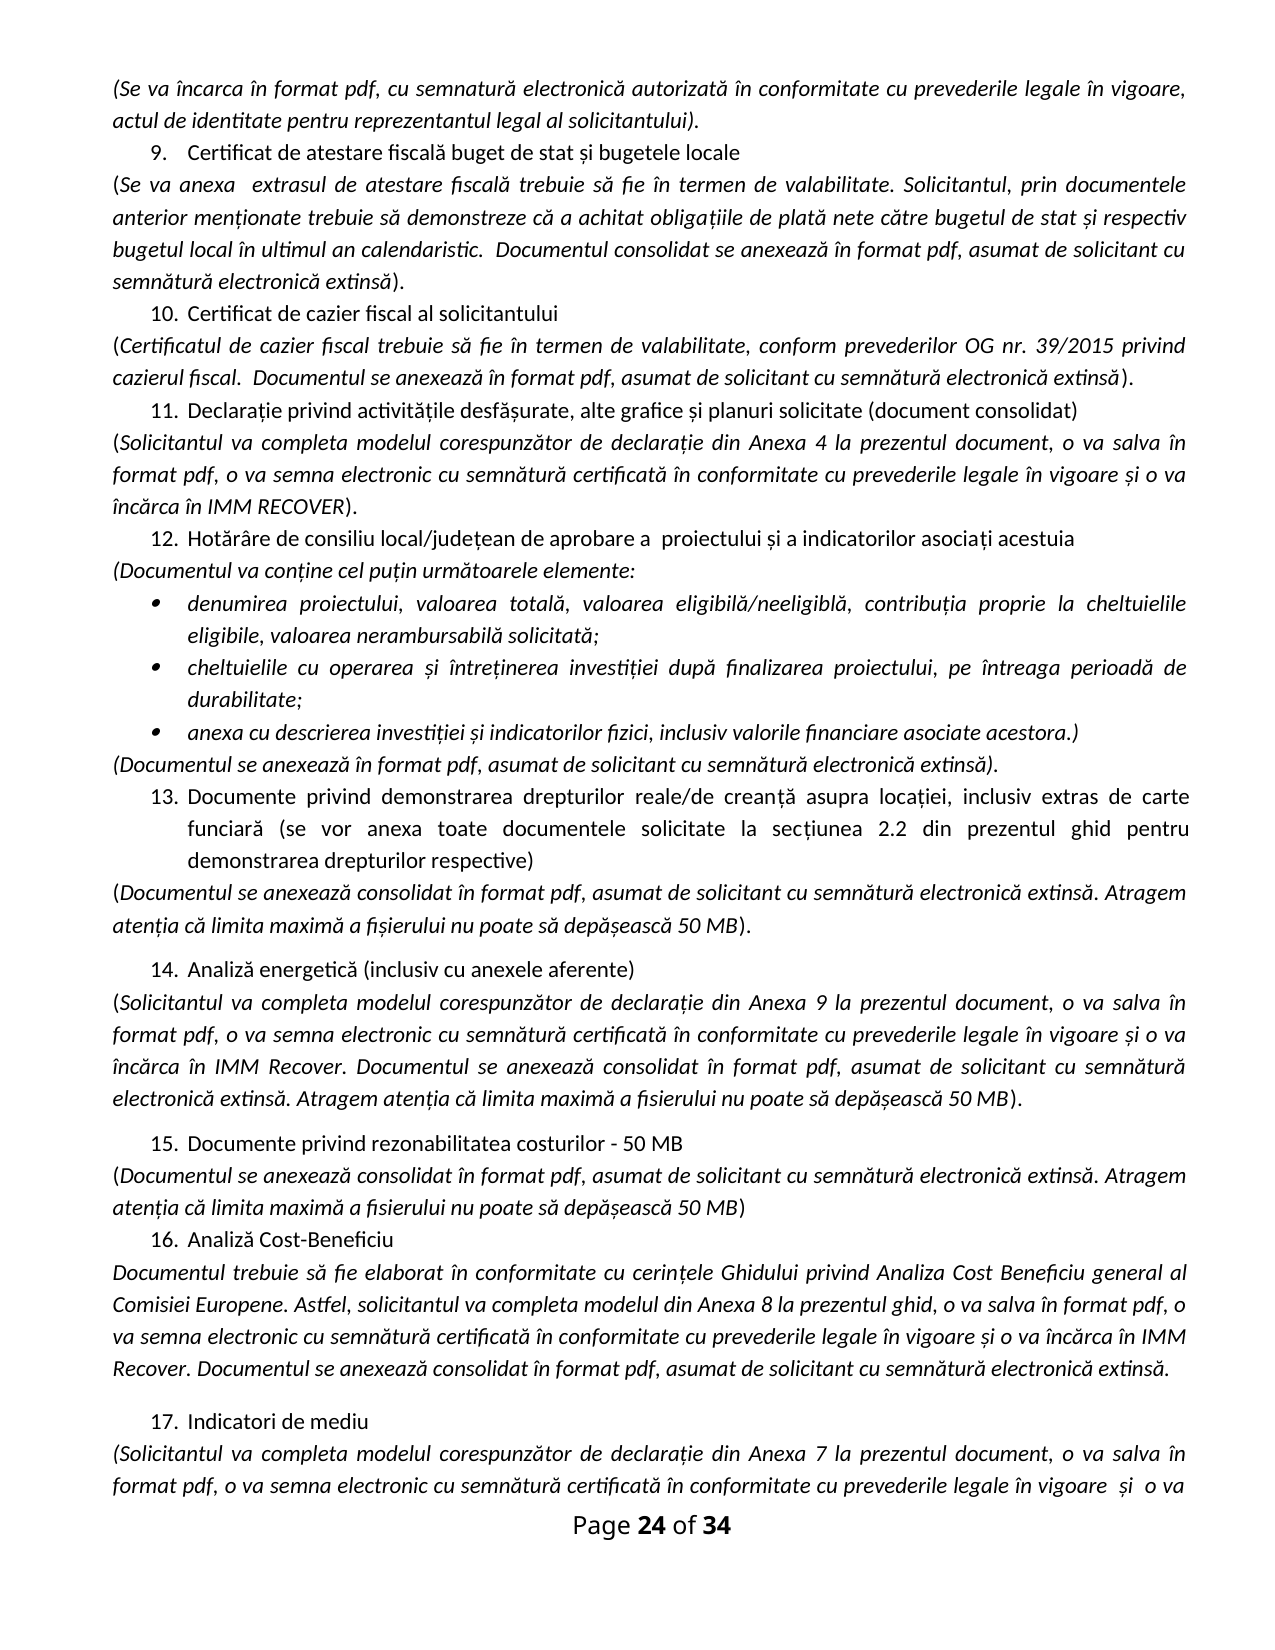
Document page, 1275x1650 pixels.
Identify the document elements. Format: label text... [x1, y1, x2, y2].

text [112, 1439, 1191, 1499]
list Documente privind demonstrarea drepturilor reale/de creanță asupra locației, inclusiv extras de carte funciară (se vor anexa toate documentele solicitate la secțiunea 2.2 din prezentul ghid pentru demonstrarea drepturilor respective) [150, 782, 1191, 874]
text (Documentul se anexează consolidat în format pdf, asumat de solicitant cu semnătură electronică extinsă. Atragem atenția că limita maximă a fisierului nu poate să depășească 50 MB) [112, 1161, 1191, 1221]
text Documentul trebuie să fie elaborat în conformitate cu cerinţele Ghidului privind Analiza Cost Beneficiu general al Comisiei Europene. Astfel, solicitantul va completa modelul din Anexa 8 la prezentul ghid, o va salva în format pdf, o va semna electronic cu semnătură certificată în conformitate cu prevederile legale în vigoare și o va încărca în IMM Recover. Documentul se anexează consolidat în format pdf, asumat de solicitant cu semnătură electronică extinsă. [112, 1258, 1191, 1382]
text (Solicitantul va completa modelul corespunzător de declarație din Anexa 4 la prezentul document, o va salva în format pdf, o va semna electronic cu semnătură certificată în conformitate cu prevederile legale în vigoare și o va încărca în IMM RECOVER). [112, 428, 1191, 520]
list Documente privind rezonabilitatea costurilor - 50 MB [150, 1129, 1191, 1157]
text (Solicitantul va completa modelul corespunzător de declarație din Anexa 9 la prezentul document, o va salva în format pdf, o va semna electronic cu semnătură certificată în conformitate cu prevederile legale în vigoare și o va încărca în IMM Recover. Documentul se anexează consolidat în format pdf, asumat de solicitant cu semnătură electronică extinsă. Atragem atenția că limita maximă a fisierului nu poate să depășească 50 MB). [112, 988, 1191, 1112]
list Hotărâre de consiliu local/județean de aprobare a proiectului și a indicatorilor asociați acestuia [150, 524, 1191, 552]
text (Se va încarca în format pdf, cu semnatură electronică autorizată în conformitate cu prevederile legale în vigoare, actul de identitate pentru reprezentantul legal al solicitantului). [112, 74, 1191, 134]
list anexa cu descrierea investiției și indicatorilor fizici, inclusiv valorile financiare asociate acestora.) [150, 718, 1191, 746]
list Analiză Cost-Beneficiu [150, 1225, 1191, 1253]
list Declarație privind activitățile desfășurate, alte grafice și planuri solicitate (document consolidat) [150, 396, 1191, 424]
text (Documentul se anexează consolidat în format pdf, asumat de solicitant cu semnătură electronică extinsă. Atragem atenția că limita maximă a fișierului nu poate să depășească 50 MB). [112, 878, 1191, 939]
list Indicatori de mediu [150, 1407, 1191, 1435]
text (Documentul se anexează în format pdf, asumat de solicitant cu semnătură electronică extinsă). [112, 750, 1191, 778]
list denumirea proiectului, valoarea totală, valoarea eligibilă/neeligiblă, contribuția proprie la cheltuielile eligibile, valoarea nerambursabilă solicitată; [150, 589, 1191, 649]
text (Certificatul de cazier fiscal trebuie să fie în termen de valabilitate, conform prevederilor OG nr. 39/2015 privind cazierul fiscal. Documentul se anexează în format pdf, asumat de solicitant cu semnătură electronică extinsă). [112, 331, 1191, 392]
text (Se va anexa extrasul de atestare fiscală trebuie să fie în termen de valabilitate. Solicitantul, prin documentele anterior menționate trebuie să demonstreze că a achitat obligaţiile de plată nete către bugetul de stat și respectiv bugetul local în ultimul an calendaristic. Documentul consolidat se anexează în format pdf, asumat de solicitant cu semnătură electronică extinsă). [112, 170, 1191, 295]
list Certificat de atestare fiscală buget de stat și bugetele locale [150, 138, 1191, 166]
list Certificat de cazier fiscal al solicitantului [150, 299, 1191, 327]
text (Documentul va conține cel puțin următoarele elemente: [112, 557, 1191, 585]
list cheltuielile cu operarea şi întreţinerea investiţiei după finalizarea proiectului, pe întreaga perioadă de durabilitate; [150, 653, 1191, 713]
list Analiză energetică (inclusiv cu anexele aferente) [150, 955, 1191, 983]
